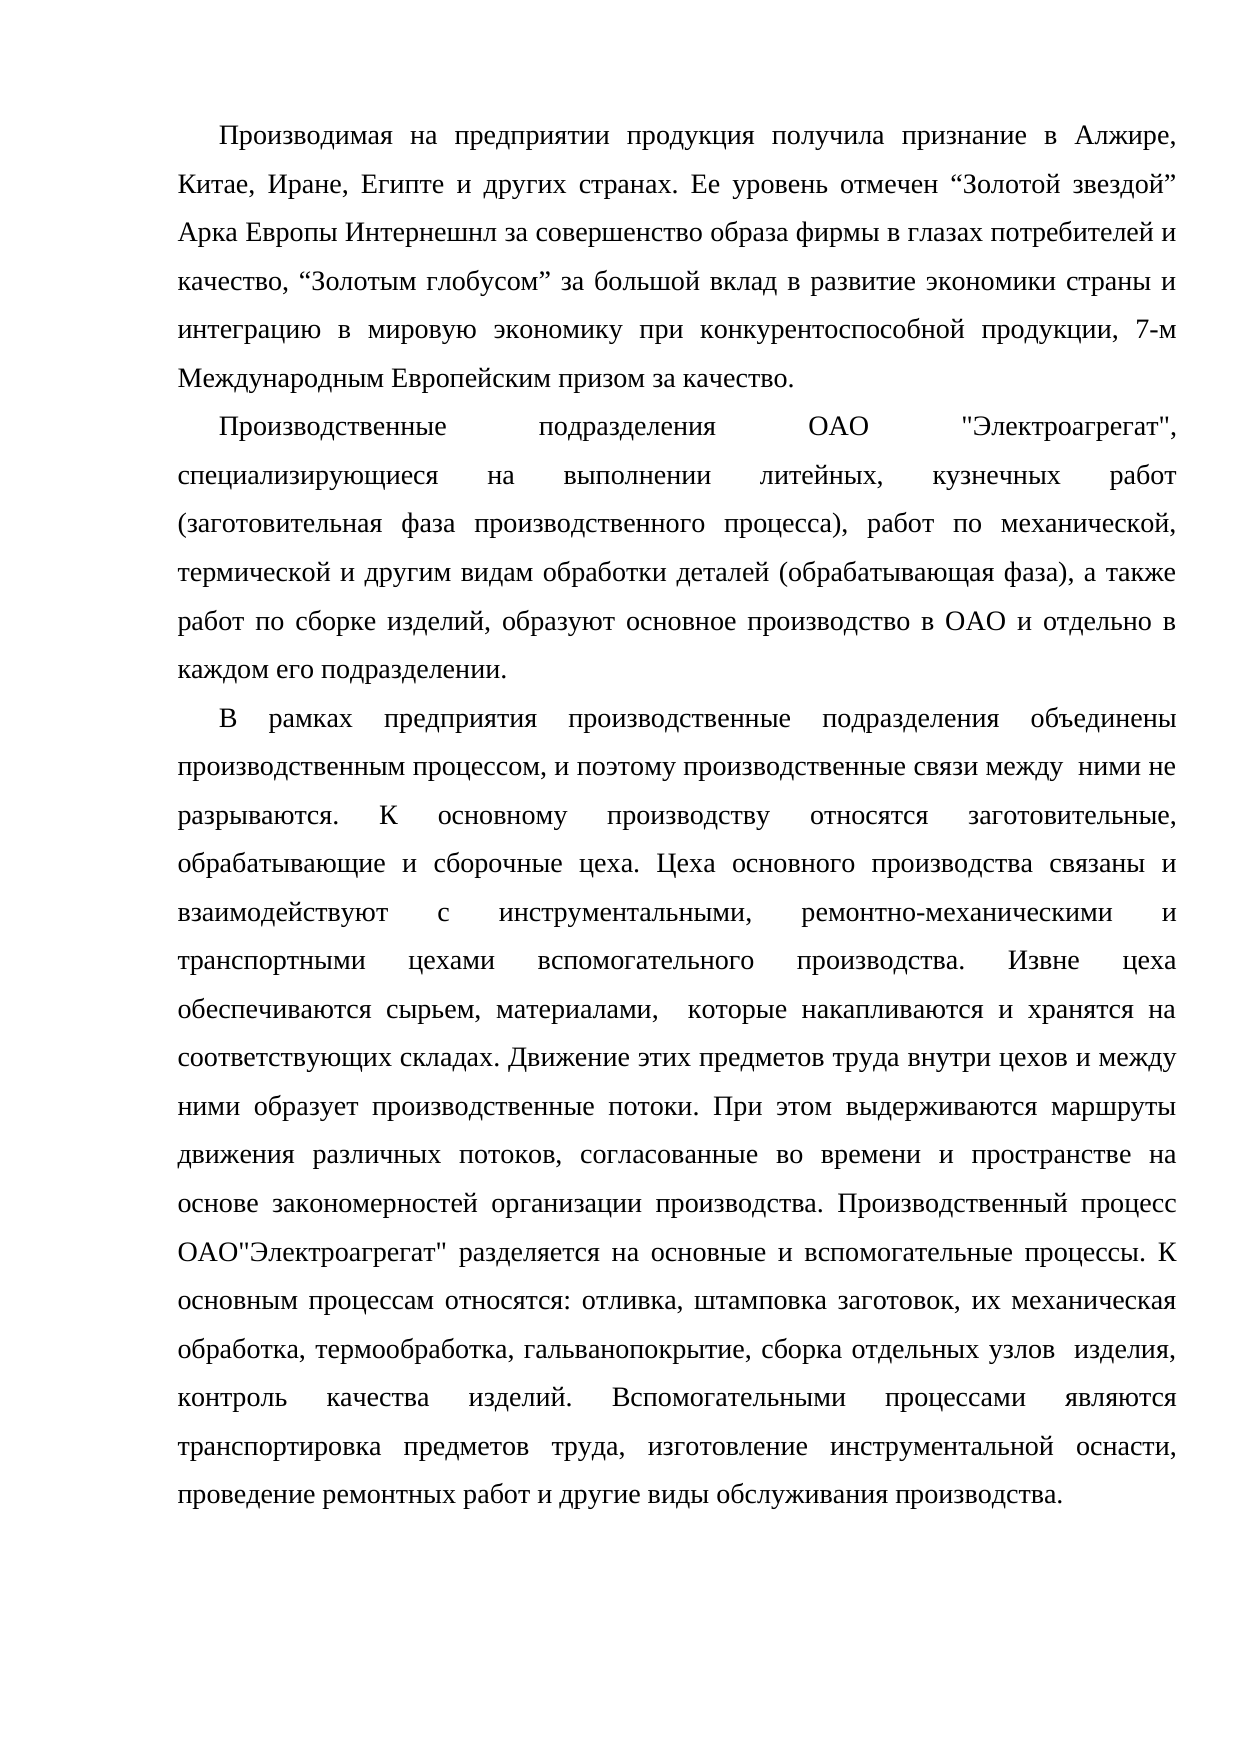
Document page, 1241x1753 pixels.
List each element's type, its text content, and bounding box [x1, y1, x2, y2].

text Производственные подразделения ОАО "Электроагрегат", специализирующиеся на выполнении литейных, кузнечных работ (заготовительная фаза производственного процесса), работ по механической, термической и другим видам обработки деталей (обрабатывающая фаза), а также работ по сборке изделий, образуют основное производство в ОАО и отдельно в каждом его подразделении. [177, 409, 1178, 684]
text В рамках предприятия производственные подразделения объединены производственным процессом, и поэтому производственные связи между ними не разрываются. К основному производству относятся заготовительные, обрабатывающие и сборочные цеха. Цеха основного производства связаны и взаимодействуют с инструментальными, ремонтно-механическими и транспортными цехами вспомогательного производства. Извне цеха обеспечиваются сырьем, материалами, которые накапливаются и хранятся на соответствующих складах. Движение этих предметов труда внутри цехов и между ними образует производственные потоки. При этом выдерживаются маршруты движения различных потоков, согласованные во времени и пространстве на основе закономерностей организации производства. Производственный процесс ОАО"Электроагрегат" разделяется на основные и вспомогательные процессы. К основным процессам относятся: отливка, штамповка заготовок, их механическая обработка, термообработка, гальванопокрытие, сборка отдельных узлов изделия, контроль качества изделий. Вспомогательными процессами являются транспортировка предметов труда, изготовление инструментальной оснасти, проведение ремонтных работ и другие виды обслуживания производства. [177, 701, 1178, 1510]
text Производимая на предприятии продукция получила признание в Алжире, Китае, Иране, Египте и других странах. Ее уровень отмечен “Золотой звездой” Арка Европы Интернешнл за совершенство образа фирмы в глазах потребителей и качество, “Золотым глобусом” за большой вклад в развитие экономики страны и интеграцию в мировую экономику при конкурентоспособной продукции, 7-м Международным Европейским призом за качество. [177, 118, 1178, 393]
